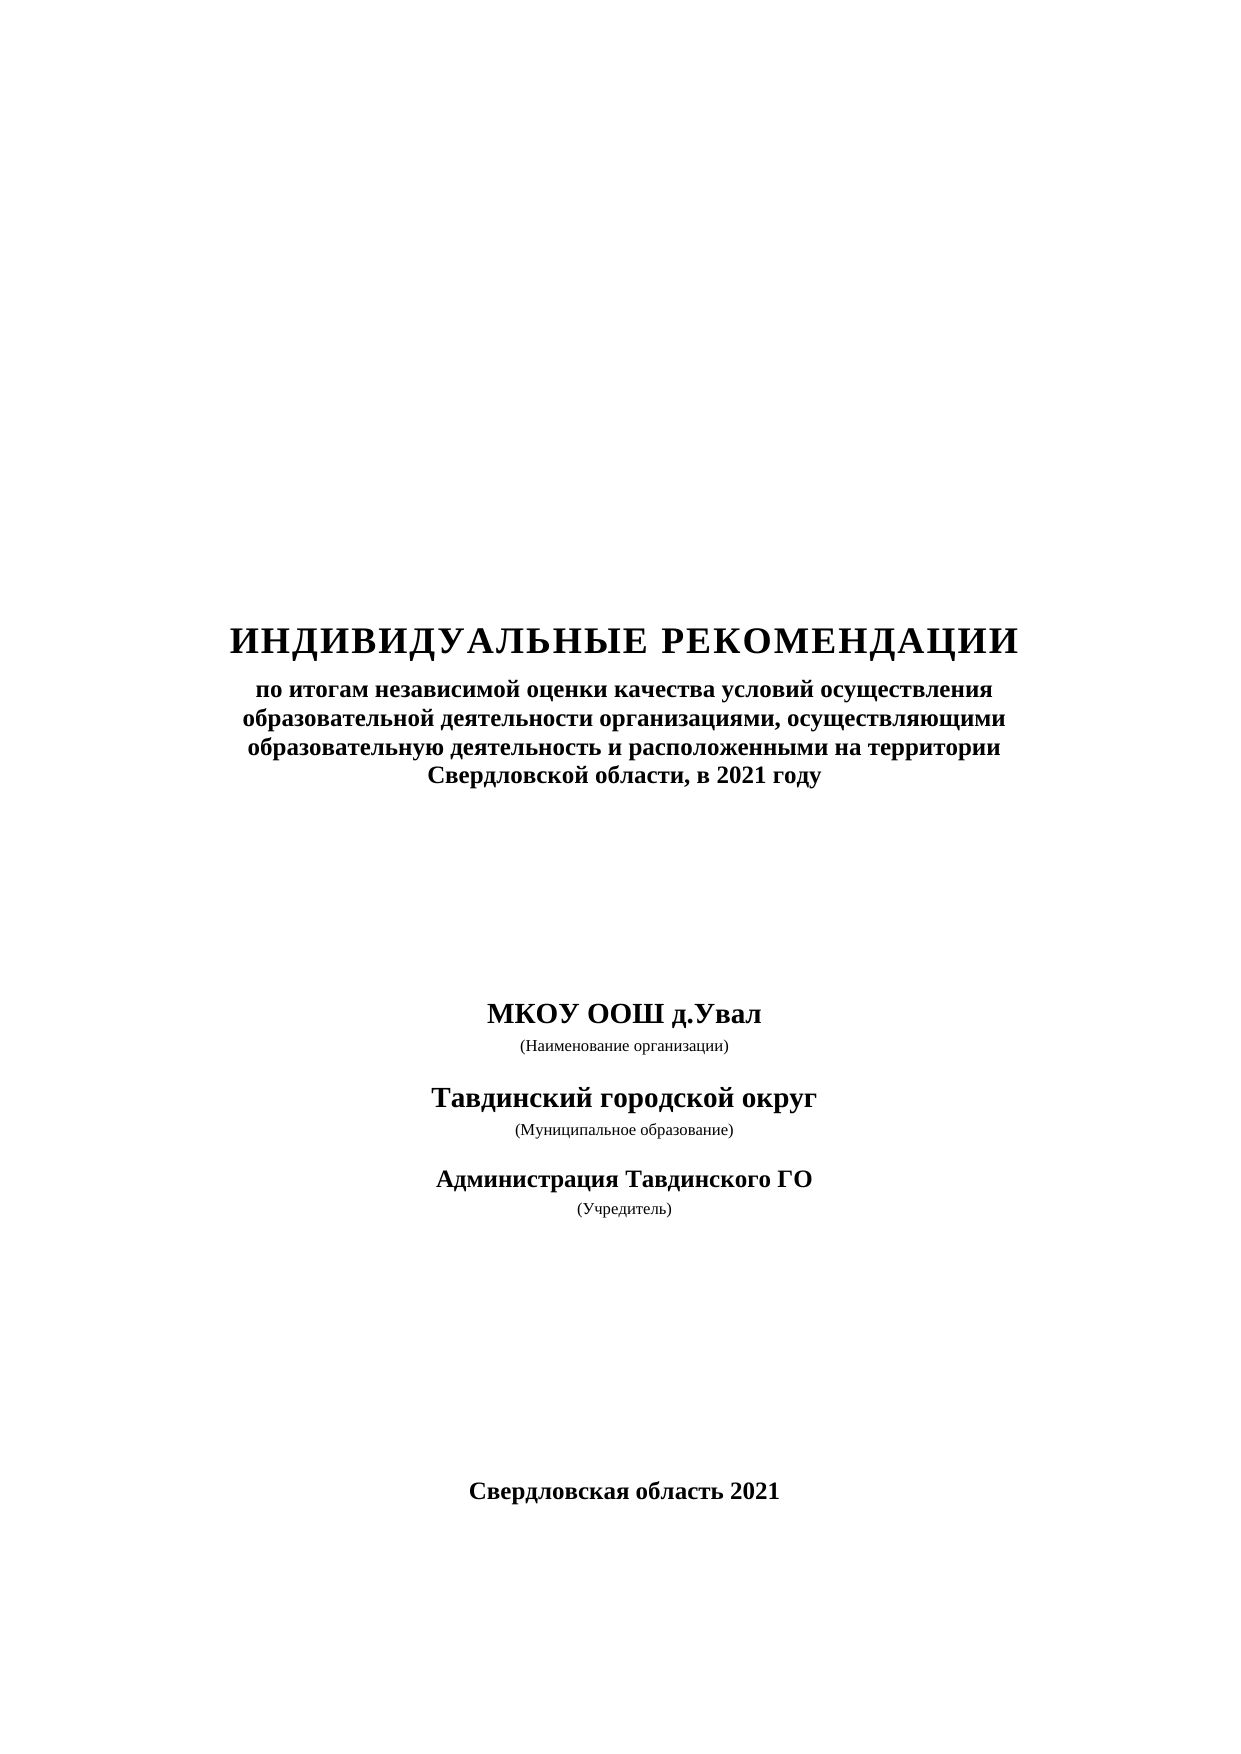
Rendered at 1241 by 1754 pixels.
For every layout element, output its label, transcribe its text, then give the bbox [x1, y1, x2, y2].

text (Наименование организации) [177, 1036, 1071, 1055]
text Тавдинский городской округ [177, 1080, 1071, 1114]
text (Учредитель) [177, 1199, 1071, 1218]
text по итогам независимой оценки качества условий осуществления образовательной деятельности организациями, осуществляющими образовательную деятельность и расположенными на территории Свердловской области, в 2021 году [177, 674, 1071, 789]
text Администрация Тавдинского ГО [177, 1164, 1071, 1193]
text Свердловская область 2021 [177, 1476, 1071, 1505]
text МКОУ ООШ д.Увал [177, 996, 1071, 1030]
text (Муниципальное образование) [177, 1120, 1071, 1139]
text ИНДИВИДУАЛЬНЫЕ РЕКОМЕНДАЦИИ [177, 619, 1071, 662]
